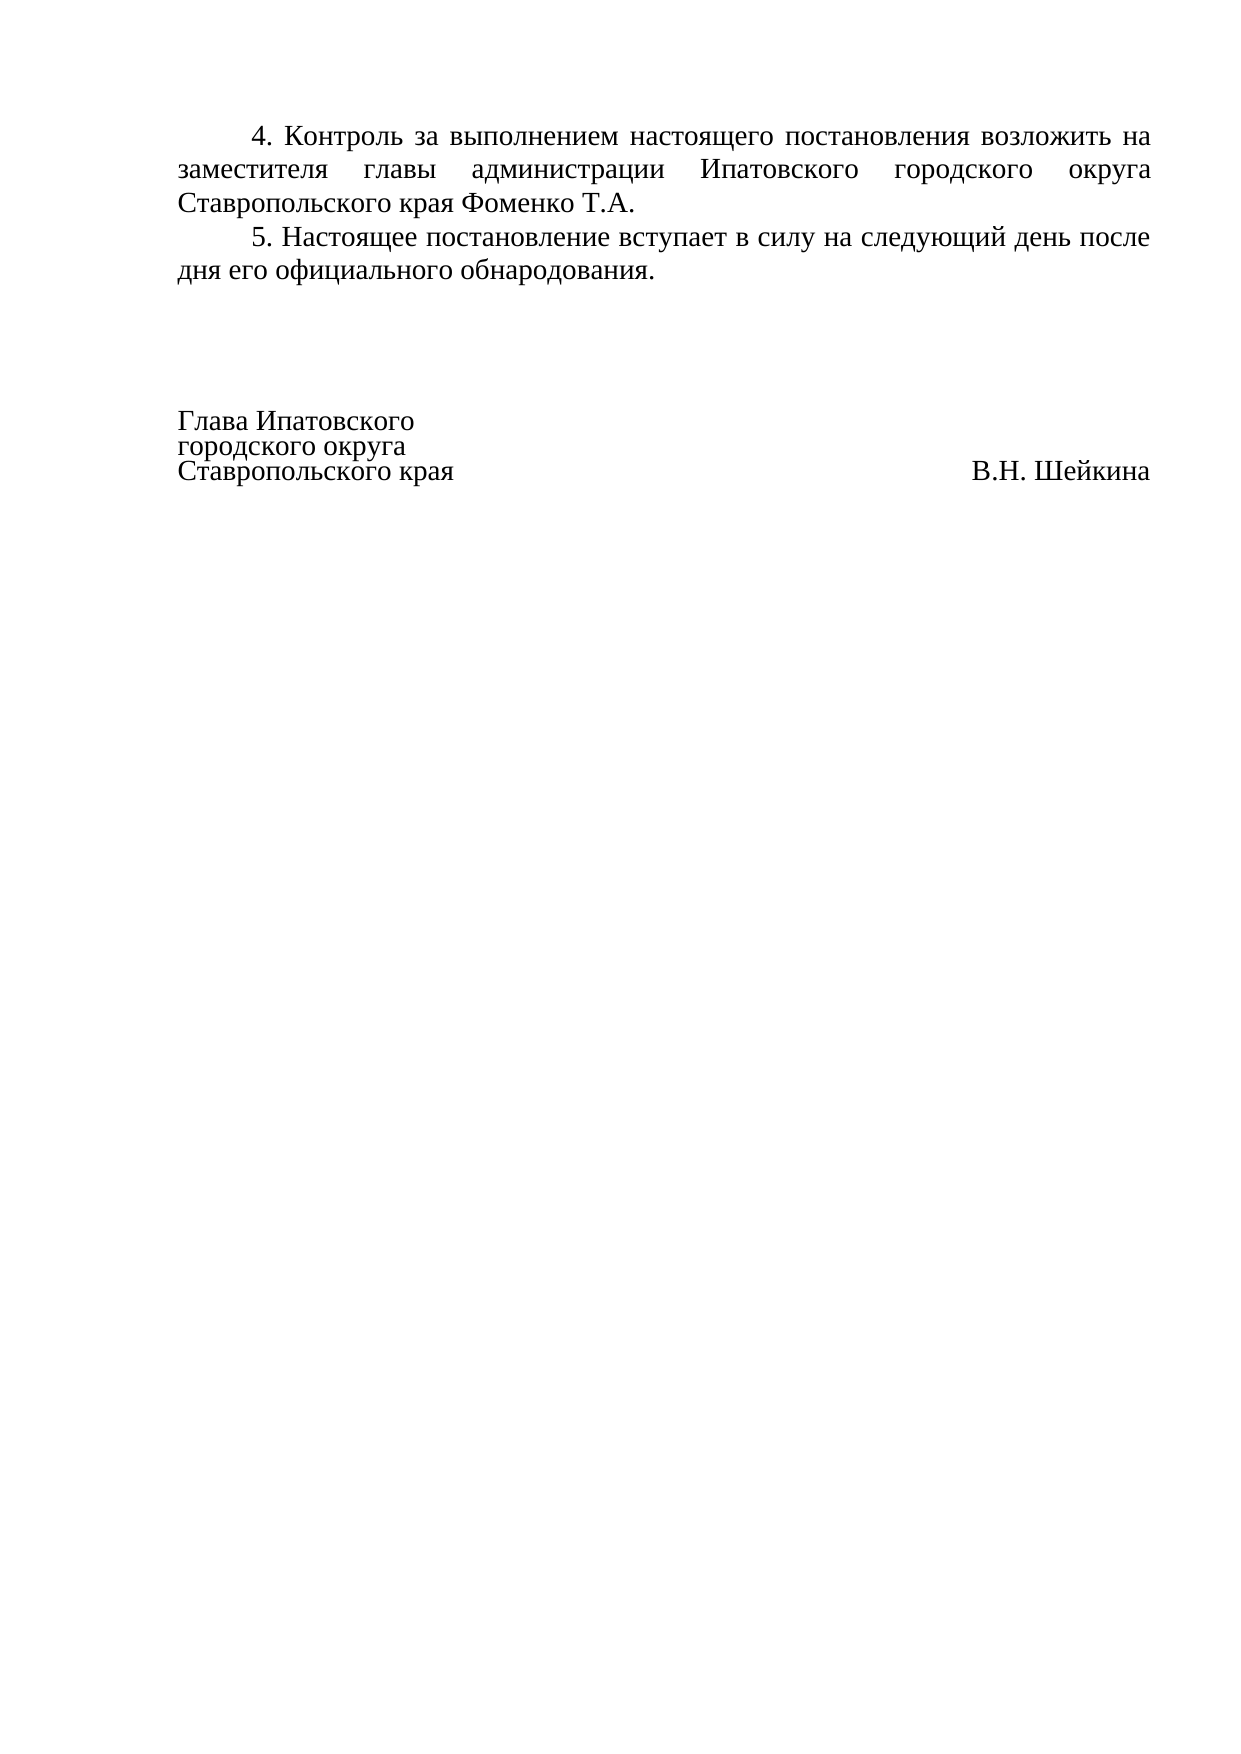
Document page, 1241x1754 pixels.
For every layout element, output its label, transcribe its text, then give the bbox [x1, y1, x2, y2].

text 5. Настоящее постановление вступает в силу на следующий день после дня его официального обнародования. [177, 219, 1152, 286]
text Ставропольского края В.Н. Шейкина [177, 461, 1152, 486]
text Глава Ипатовского [177, 411, 1152, 436]
text 4. Контроль за выполнением настоящего постановления возложить на заместителя главы администрации Ипатовского городского округа Ставропольского края Фоменко Т.А. [177, 118, 1152, 219]
text городского округа [177, 436, 1152, 461]
